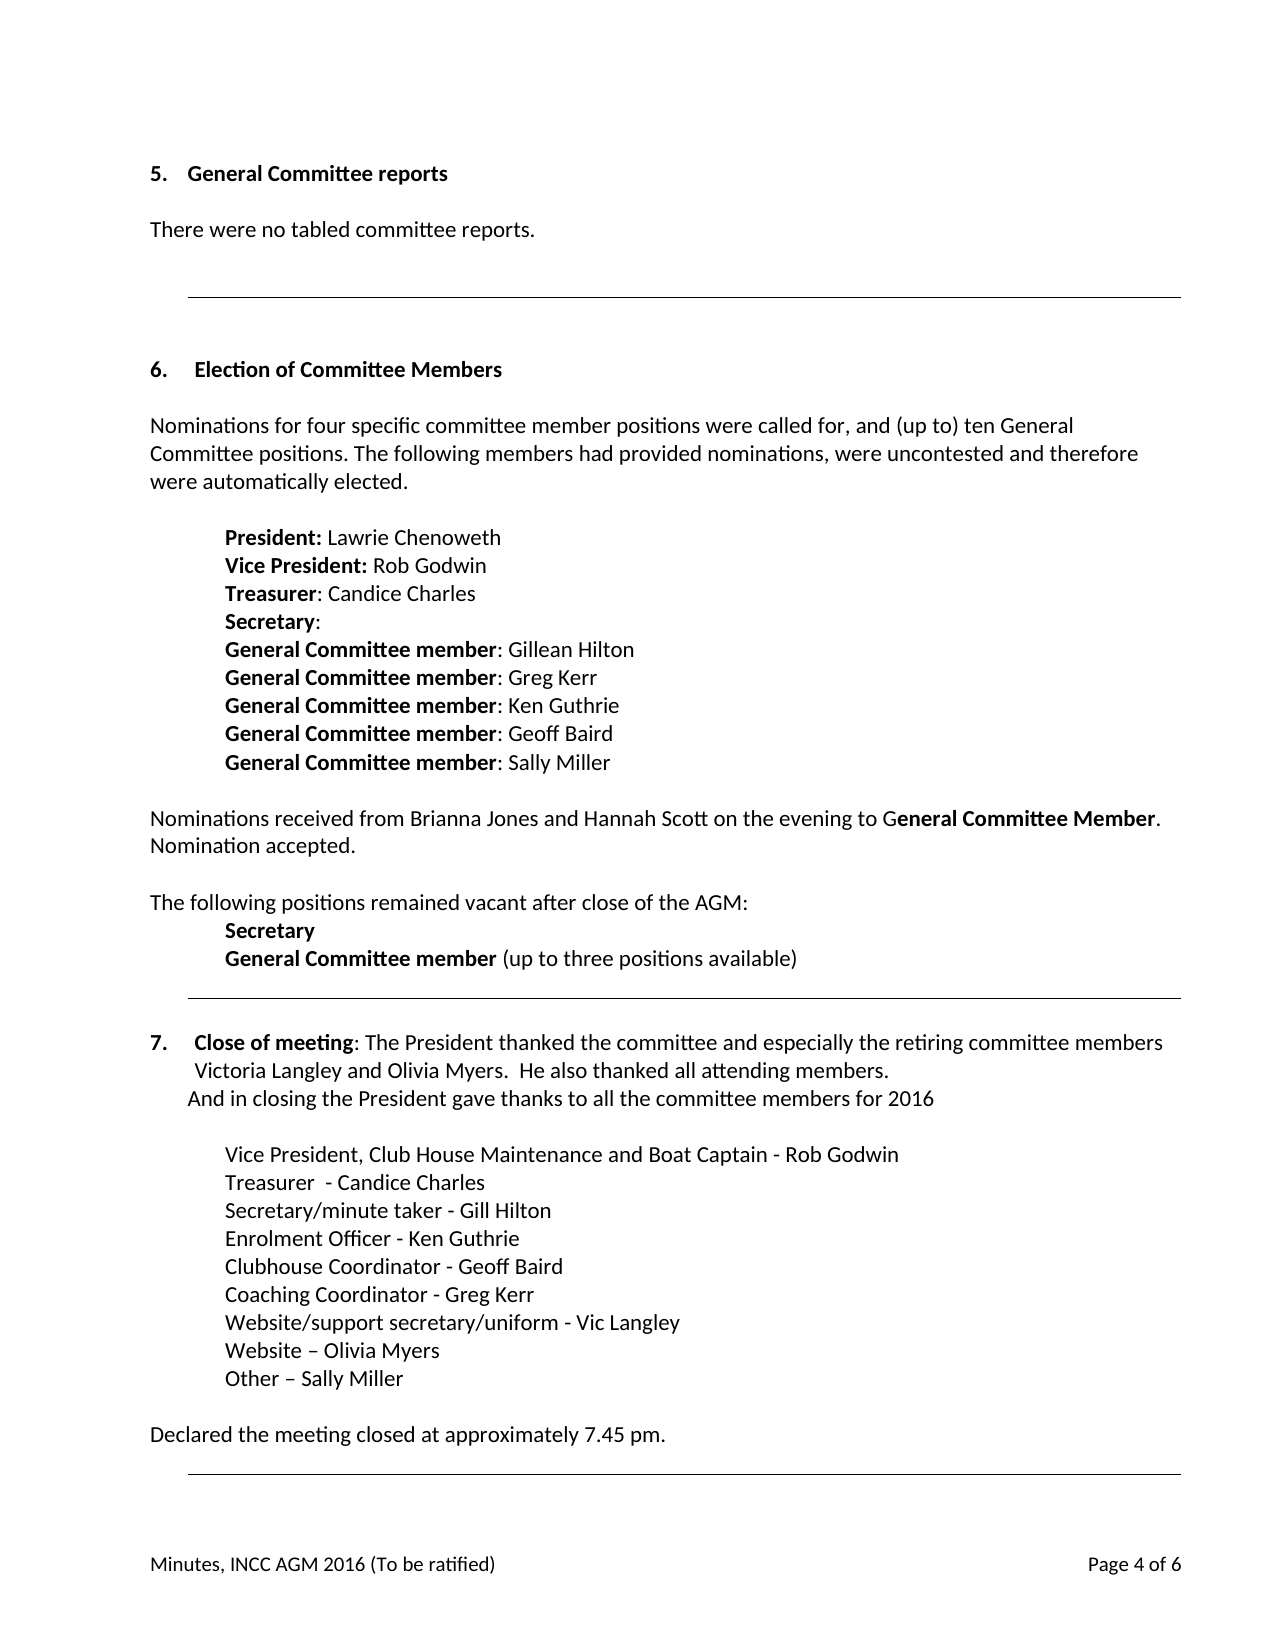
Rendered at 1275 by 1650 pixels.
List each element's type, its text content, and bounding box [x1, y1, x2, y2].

text Other – Sally Miller [225, 1364, 1181, 1392]
text Vice President, Club House Maintenance and Boat Captain - Rob Godwin [225, 1140, 1181, 1168]
text Vice President: Rob Godwin [225, 551, 1181, 579]
text There were no tabled committee reports. [150, 215, 1181, 243]
text General Committee member: Greg Kerr [150, 663, 1181, 692]
text President: Lawrie Chenoweth [225, 523, 1181, 551]
text Nominations for four specific committee member positions were called for, and (up to) ten General Committee positions. The following members had provided nominations, were uncontested and therefore were automatically elected. [150, 411, 1181, 495]
text The following positions remained vacant after close of the AGM: [150, 888, 1181, 916]
list Election of Committee Members [150, 355, 1181, 383]
text Secretary [150, 916, 1181, 944]
text Enrolment Officer - Ken Guthrie [225, 1224, 1181, 1252]
text Nomination accepted. [150, 832, 1181, 860]
list General Committee reports [150, 159, 1181, 187]
text Secretary/minute taker - Gill Hilton [225, 1196, 1181, 1224]
text Declared the meeting closed at approximately 7.45 pm. [150, 1420, 1181, 1448]
text General Committee member: Gillean Hilton [150, 636, 1181, 663]
text And in closing the President gave thanks to all the committee members for 2016 [150, 1084, 1181, 1112]
text Nominations received from Brianna Jones and Hannah Scott on the evening to General Committee Member. [150, 804, 1181, 832]
text Website/support secretary/uniform - Vic Langley [225, 1308, 1181, 1336]
text Treasurer: Candice Charles [225, 579, 1181, 607]
text General Committee member: Sally Miller [225, 748, 1181, 776]
text General Committee member: Ken Guthrie [225, 692, 1181, 719]
text Clubhouse Coordinator - Geoff Baird [225, 1252, 1181, 1280]
text Secretary: [225, 607, 1181, 636]
text Coaching Coordinator - Greg Kerr [225, 1280, 1181, 1308]
text Website – Olivia Myers [225, 1336, 1181, 1364]
list Close of meeting: The President thanked the committee and especially the retiring committee members Victoria Langley and Olivia Myers. He also thanked all attending members. [150, 1028, 1181, 1084]
text General Committee member: Geoff Baird [225, 719, 1181, 748]
text General Committee member (up to three positions available) [150, 944, 1181, 972]
text Treasurer - Candice Charles [225, 1168, 1181, 1196]
